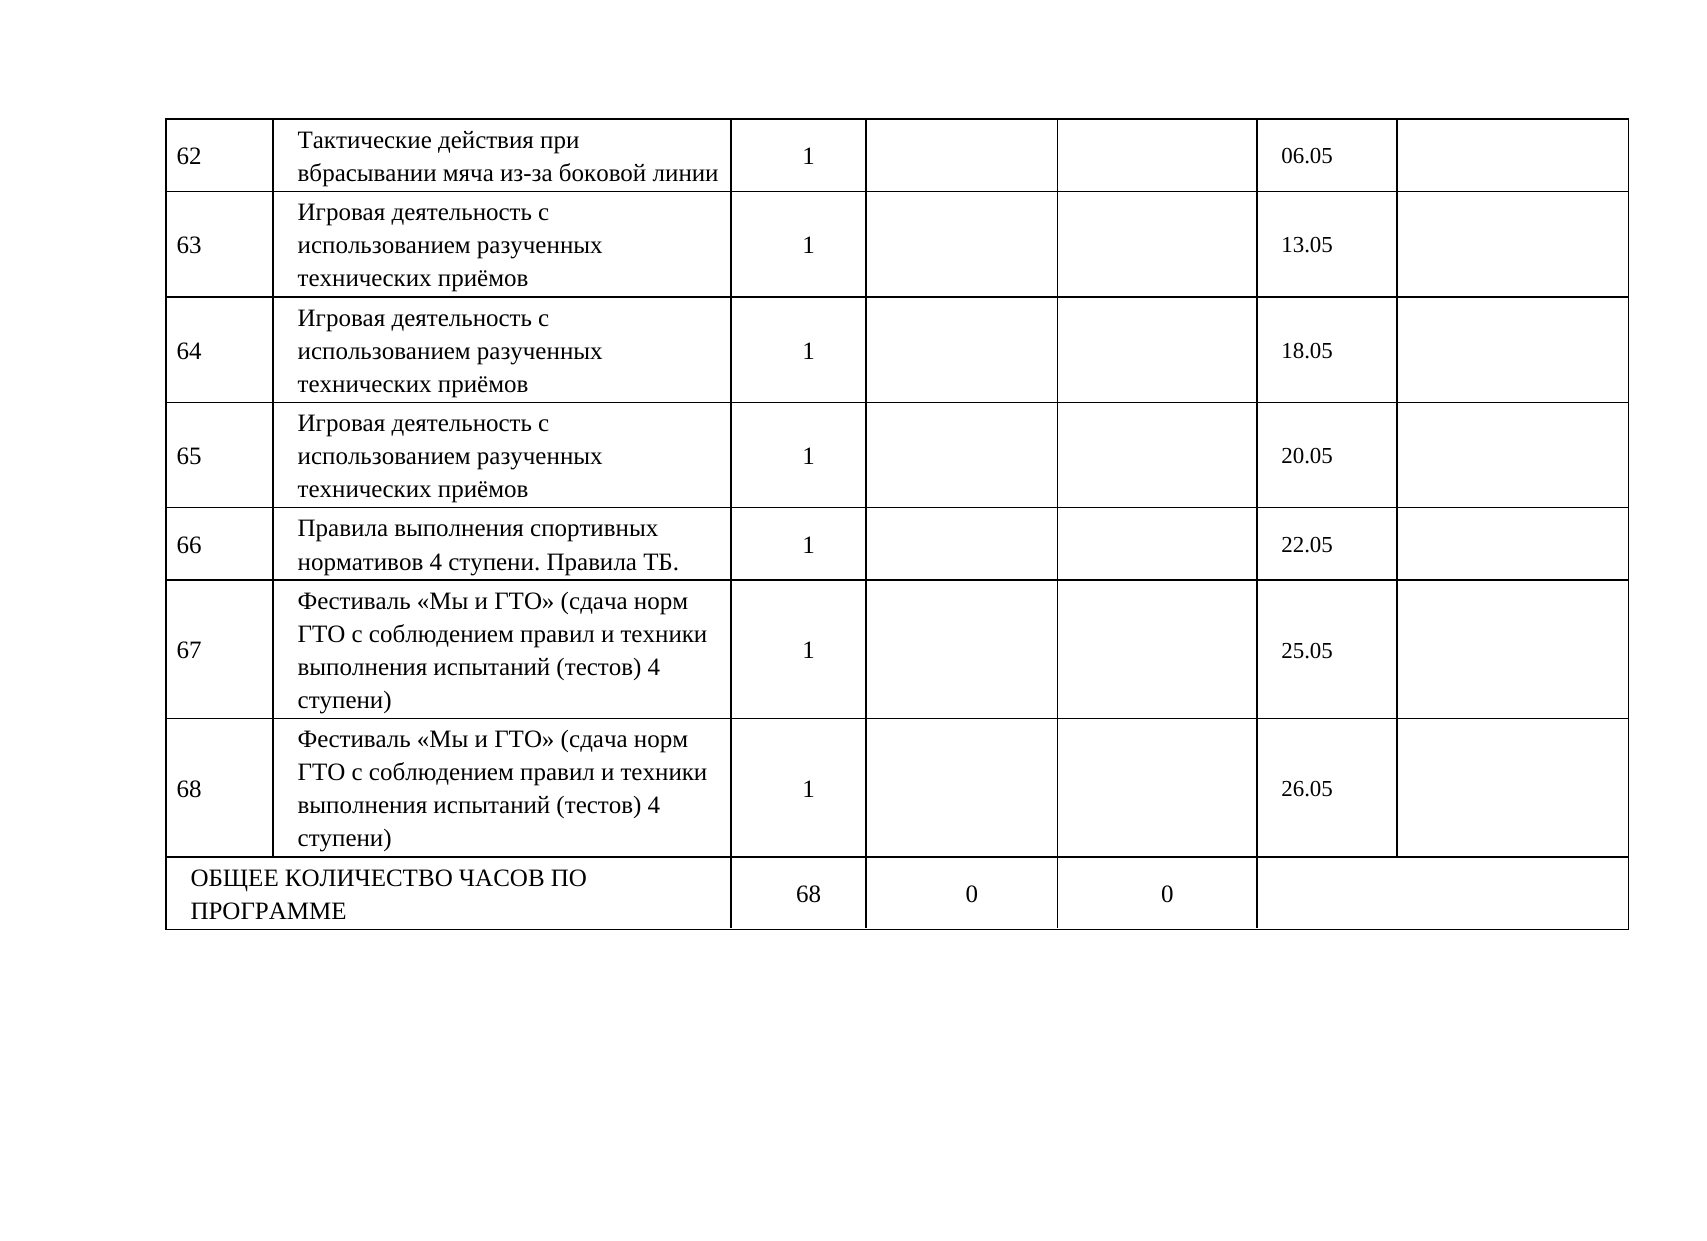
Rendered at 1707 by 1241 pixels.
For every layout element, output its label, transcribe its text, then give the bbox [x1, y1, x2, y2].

table_cell Игровая деятельность с использованием разученных технических приёмов [274, 192, 730, 296]
table_cell 25.05 [1258, 581, 1396, 718]
table_cell 68 [732, 858, 865, 928]
table_cell [1058, 298, 1256, 401]
table_cell [1398, 192, 1628, 296]
table_cell 1 [732, 508, 865, 579]
table_cell 1 [732, 192, 865, 296]
table_cell [867, 298, 1057, 401]
table_cell 13.05 [1258, 192, 1396, 296]
table_cell [867, 403, 1057, 507]
table_cell Игровая деятельность с использованием разученных технических приёмов [274, 403, 730, 507]
table_cell 06.05 [1258, 120, 1396, 191]
table_cell [867, 120, 1057, 191]
table_cell 1 [732, 403, 865, 507]
table_cell 0 [1058, 858, 1256, 928]
table_cell [1398, 120, 1628, 191]
table_cell [1058, 403, 1256, 507]
table_cell [1398, 403, 1628, 507]
table_cell 63 [167, 192, 272, 296]
table_cell 1 [732, 581, 865, 718]
table_cell 62 [167, 120, 272, 191]
table_cell 66 [167, 508, 272, 579]
table_cell 22.05 [1258, 508, 1396, 579]
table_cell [274, 120, 730, 191]
table_cell 64 [167, 298, 272, 401]
table_cell 26.05 [1258, 719, 1396, 856]
table_cell [1058, 192, 1256, 296]
table_cell [867, 719, 1057, 856]
table_cell [1398, 508, 1628, 579]
table_cell ОБЩЕЕ КОЛИЧЕСТВО ЧАСОВ ПО ПРОГРАММЕ [167, 858, 730, 928]
table_cell 1 [732, 120, 865, 191]
table_cell [1058, 581, 1256, 718]
table_cell Игровая деятельность с использованием разученных технических приёмов [274, 298, 730, 401]
table_cell [1398, 581, 1628, 718]
table_cell [1058, 719, 1256, 856]
table_cell 1 [732, 298, 865, 401]
table_cell [867, 508, 1057, 579]
table_cell [867, 192, 1057, 296]
table_cell [1398, 298, 1628, 401]
table_cell [1398, 719, 1628, 856]
table_cell [867, 581, 1057, 718]
table_cell 20.05 [1258, 403, 1396, 507]
table_cell 0 [867, 858, 1057, 928]
table_cell [1258, 858, 1628, 928]
table_cell Правила выполнения спортивных нормативов 4 ступени. Правила ТБ. [274, 508, 730, 579]
table_cell 68 [167, 719, 272, 856]
table_cell Фестиваль «Мы и ГТО» (сдача норм ГТО с соблюдением правил и техники выполнения испытаний (тестов) 4 ступени) [274, 719, 730, 856]
table_cell 18.05 [1258, 298, 1396, 401]
table_cell Фестиваль «Мы и ГТО» (сдача норм ГТО с соблюдением правил и техники выполнения испытаний (тестов) 4 ступени) [274, 581, 730, 718]
table_cell 67 [167, 581, 272, 718]
table_cell 1 [732, 719, 865, 856]
table_cell 65 [167, 403, 272, 507]
table_cell [1058, 120, 1256, 191]
table_cell [1058, 508, 1256, 579]
